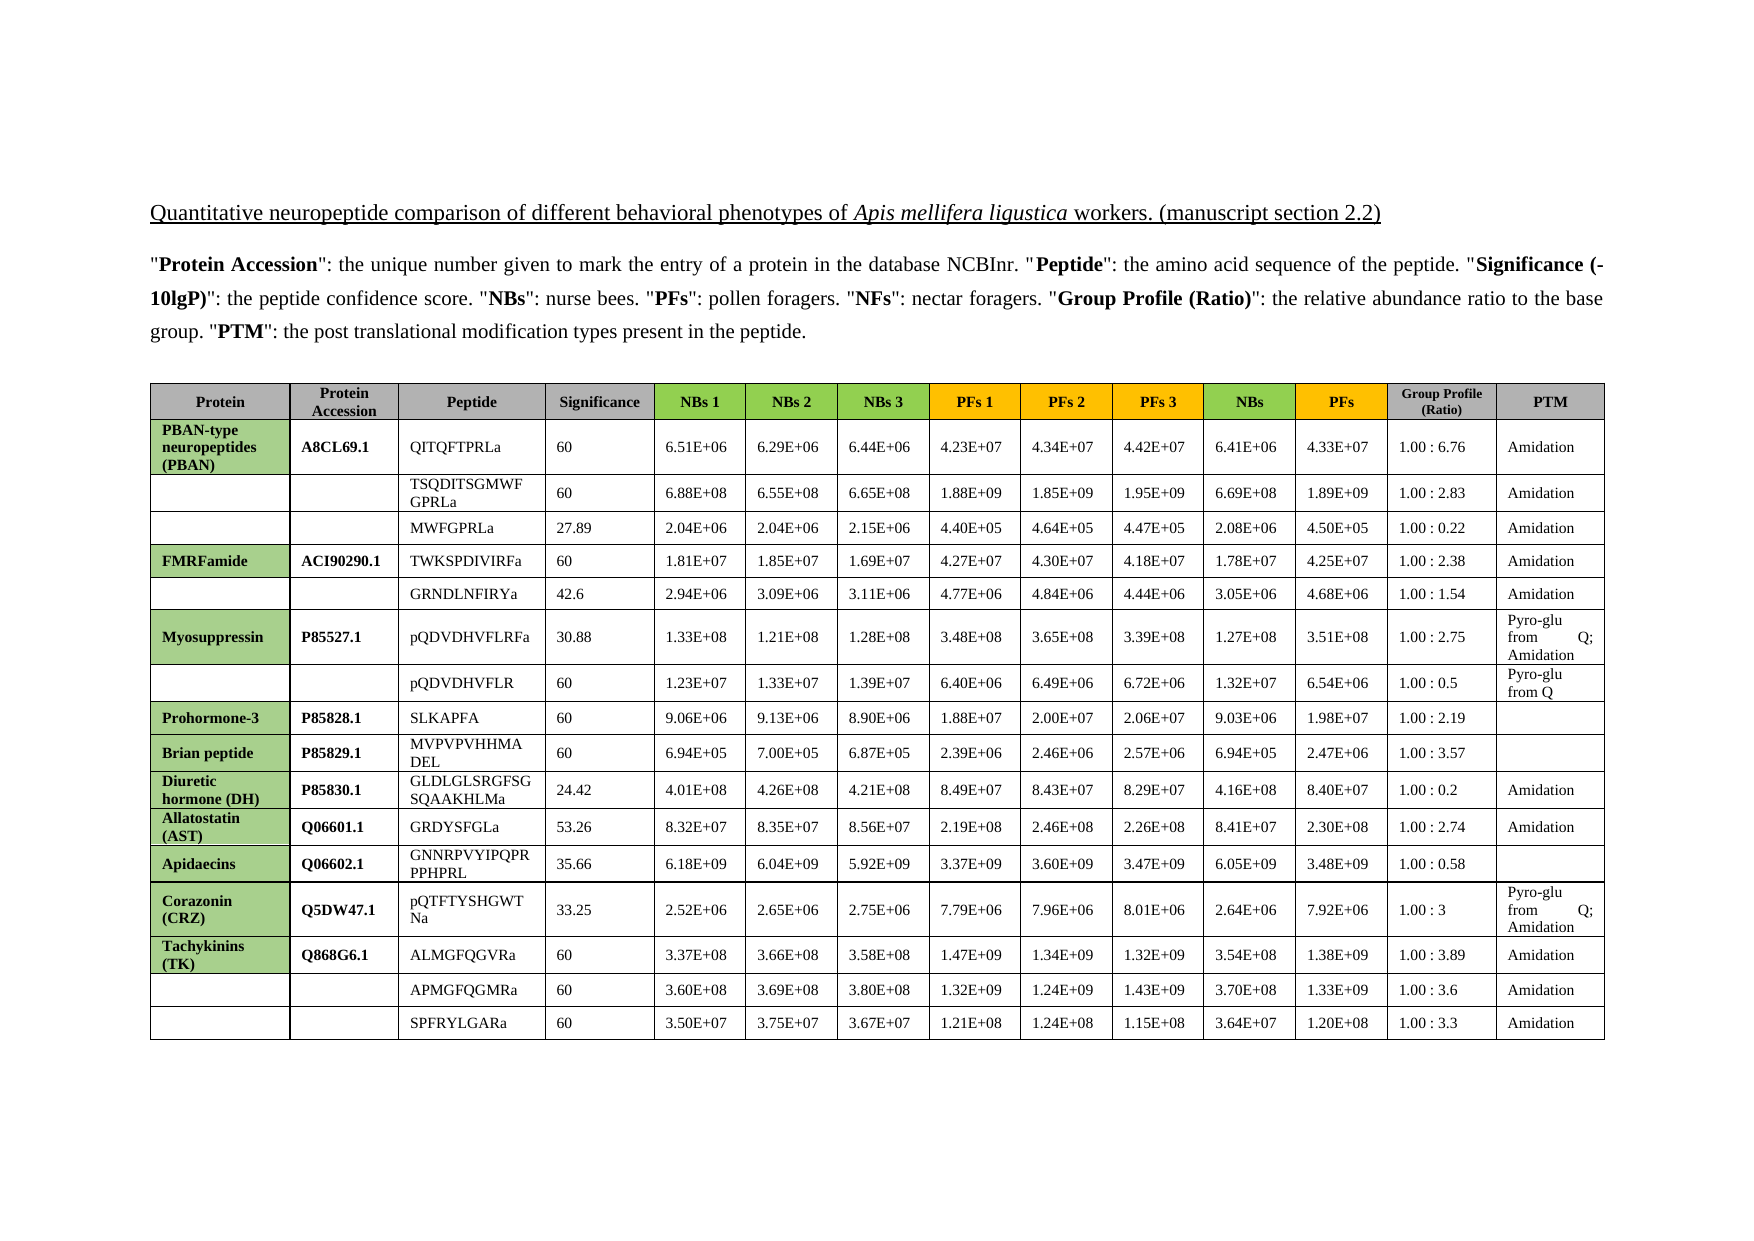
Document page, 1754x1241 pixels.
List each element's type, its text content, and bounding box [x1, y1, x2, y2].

table_cell 6.94E+05 [1204, 735, 1295, 771]
table_cell 3.48E+08 [930, 610, 1020, 664]
table_cell GLDLGLSRGFSGSQAAKHLMa [399, 772, 545, 808]
table_cell 6.44E+06 [838, 420, 929, 474]
table_cell 2.15E+06 [838, 512, 929, 544]
table_cell 1.20E+08 [1296, 1007, 1387, 1039]
table_cell SPFRYLGARa [399, 1007, 545, 1039]
table_cell 3.67E+07 [838, 1007, 929, 1039]
table_cell 60 [546, 1007, 654, 1039]
table_cell Amidation [1497, 772, 1604, 808]
table_cell 6.65E+08 [838, 475, 929, 511]
table_cell [291, 512, 398, 544]
table_cell 4.84E+06 [1021, 578, 1112, 609]
table_cell 3.65E+08 [1021, 610, 1112, 664]
table_cell 3.39E+08 [1113, 610, 1203, 664]
table_cell [291, 475, 398, 511]
table_cell Amidation [1497, 937, 1604, 973]
table_cell 3.58E+08 [838, 937, 929, 973]
table_cell 6.94E+05 [655, 735, 745, 771]
table_cell 6.54E+06 [1296, 665, 1387, 701]
table_cell 8.40E+07 [1296, 772, 1387, 808]
table_cell 1.23E+07 [655, 665, 745, 701]
table_cell [1497, 735, 1604, 771]
table_cell Tachykinins (TK) [151, 937, 289, 973]
table_cell Amidation [1497, 974, 1604, 1006]
table_cell 1.85E+09 [1021, 475, 1112, 511]
table_cell 2.06E+07 [1113, 702, 1203, 734]
table_cell 1.89E+09 [1296, 475, 1387, 511]
table_cell [291, 1007, 398, 1039]
table_header NBs 2 [746, 384, 837, 419]
table_cell Amidation [1497, 420, 1604, 474]
table_cell 3.60E+09 [1021, 846, 1112, 881]
table_cell 1.43E+09 [1113, 974, 1203, 1006]
table_cell 1.39E+07 [838, 665, 929, 701]
table_cell Q868G6.1 [291, 937, 398, 973]
table_cell 6.04E+09 [746, 846, 837, 881]
table_cell Amidation [1497, 512, 1604, 544]
table_cell [291, 578, 398, 609]
table_cell 4.27E+07 [930, 545, 1020, 577]
table_cell Brian peptide [151, 735, 289, 771]
table_cell 4.77E+06 [930, 578, 1020, 609]
table_cell 4.23E+07 [930, 420, 1020, 474]
table_cell [151, 578, 289, 609]
table_cell 53.26 [546, 809, 654, 844]
table_cell 1.88E+09 [930, 475, 1020, 511]
table_cell GNNRPVYIPQPRPPHPRL [399, 846, 545, 881]
table_cell 1.21E+08 [746, 610, 837, 664]
table_cell 2.19E+08 [930, 809, 1020, 844]
table_cell 2.75E+06 [838, 883, 929, 936]
table_cell 1.32E+09 [1113, 937, 1203, 973]
table_cell 2.46E+06 [1021, 735, 1112, 771]
table_cell 6.88E+08 [655, 475, 745, 511]
table_cell 1.32E+09 [930, 974, 1020, 1006]
table_cell 1.00 : 2.75 [1388, 610, 1496, 664]
table_cell TWKSPDIVIRFa [399, 545, 545, 577]
table_cell 4.33E+07 [1296, 420, 1387, 474]
table_cell 1.27E+08 [1204, 610, 1295, 664]
table_cell 1.00 : 3.57 [1388, 735, 1496, 771]
table_cell 2.04E+06 [655, 512, 745, 544]
table_cell APMGFQGMRa [399, 974, 545, 1006]
table_cell 1.00 : 3 [1388, 883, 1496, 936]
table_cell 1.98E+07 [1296, 702, 1387, 734]
table_cell ACI90290.1 [291, 545, 398, 577]
table_cell 2.08E+06 [1204, 512, 1295, 544]
table_cell P85527.1 [291, 610, 398, 664]
table_cell pQDVDHVFLRFa [399, 610, 545, 664]
table_header NBs 1 [655, 384, 745, 419]
table_cell 6.69E+08 [1204, 475, 1295, 511]
table_cell 4.42E+07 [1113, 420, 1203, 474]
table_cell 3.50E+07 [655, 1007, 745, 1039]
table_cell 6.51E+06 [655, 420, 745, 474]
table_cell 60 [546, 702, 654, 734]
table_cell 4.34E+07 [1021, 420, 1112, 474]
table_cell 24.42 [546, 772, 654, 808]
table_cell [151, 475, 289, 511]
text Quantitative neuropeptide comparison of different behavioral phenotypes of Apis mellifera ligustica workers. (manuscript section 2.2) [150, 196, 1604, 229]
table_cell 1.69E+07 [838, 545, 929, 577]
table_cell 3.80E+08 [838, 974, 929, 1006]
text "Protein Accession": the unique number given to mark the entry of a protein in the database NCBInr. "Peptide": the amino acid sequence of the peptide. "Significance (-10lgP)": the peptide confidence score. "NBs": nurse bees. "PFs": pollen foragers. "NFs": nectar foragers. "Group Profile (Ratio)": the relative abundance ratio to the base group. "PTM": the post translational modification types present in the peptide. [150, 247, 1604, 348]
table_cell 27.89 [546, 512, 654, 544]
table_cell 1.33E+09 [1296, 974, 1387, 1006]
table_cell 3.75E+07 [746, 1007, 837, 1039]
table_cell 60 [546, 475, 654, 511]
table_cell 4.21E+08 [838, 772, 929, 808]
table_cell TSQDITSGMWFGPRLa [399, 475, 545, 511]
table_cell 3.70E+08 [1204, 974, 1295, 1006]
table_cell [151, 1007, 289, 1039]
table_cell GRDYSFGLa [399, 809, 545, 844]
table_cell Diuretic hormone (DH) [151, 772, 289, 808]
table_cell 4.16E+08 [1204, 772, 1295, 808]
table_cell 9.03E+06 [1204, 702, 1295, 734]
table_cell Pyro-glu from Q [1497, 665, 1604, 701]
table_cell 1.88E+07 [930, 702, 1020, 734]
table_cell 2.64E+06 [1204, 883, 1295, 936]
table_cell 3.51E+08 [1296, 610, 1387, 664]
table_cell ALMGFQGVRa [399, 937, 545, 973]
table_cell 4.25E+07 [1296, 545, 1387, 577]
table_cell 2.30E+08 [1296, 809, 1387, 844]
table_cell 1.81E+07 [655, 545, 745, 577]
table_cell 30.88 [546, 610, 654, 664]
table_cell 60 [546, 420, 654, 474]
table_header PFs [1296, 384, 1387, 419]
table_cell P85830.1 [291, 772, 398, 808]
table_cell Amidation [1497, 475, 1604, 511]
table_cell PBAN-type neuropeptides (PBAN) [151, 420, 289, 474]
table_cell 3.09E+06 [746, 578, 837, 609]
table_cell 8.41E+07 [1204, 809, 1295, 844]
table_cell 4.01E+08 [655, 772, 745, 808]
table_cell 1.15E+08 [1113, 1007, 1203, 1039]
table_cell QITQFTPRLa [399, 420, 545, 474]
table_cell 1.24E+08 [1021, 1007, 1112, 1039]
table_cell 1.00 : 0.58 [1388, 846, 1496, 881]
table_header Group Profile (Ratio) [1388, 384, 1496, 419]
table_cell MWFGPRLa [399, 512, 545, 544]
table_cell [151, 512, 289, 544]
table_cell 8.01E+06 [1113, 883, 1203, 936]
table_cell 3.69E+08 [746, 974, 837, 1006]
table_cell MVPVPVHHMADEL [399, 735, 545, 771]
table_cell 60 [546, 974, 654, 1006]
table_cell 33.25 [546, 883, 654, 936]
table_cell 1.00 : 3.3 [1388, 1007, 1496, 1039]
table_cell 3.54E+08 [1204, 937, 1295, 973]
table_cell 9.13E+06 [746, 702, 837, 734]
table_cell 6.18E+09 [655, 846, 745, 881]
table_cell 2.47E+06 [1296, 735, 1387, 771]
table_cell 1.95E+09 [1113, 475, 1203, 511]
table_cell Apidaecins [151, 846, 289, 881]
table_cell pQDVDHVFLR [399, 665, 545, 701]
table_cell 2.26E+08 [1113, 809, 1203, 844]
table_cell 1.38E+09 [1296, 937, 1387, 973]
table_cell 1.00 : 3.89 [1388, 937, 1496, 973]
table_cell 4.68E+06 [1296, 578, 1387, 609]
table_cell [1497, 846, 1604, 881]
table_cell P85829.1 [291, 735, 398, 771]
table_cell 1.00 : 2.83 [1388, 475, 1496, 511]
table_cell pQTFTYSHGWTNa [399, 883, 545, 936]
table_cell [291, 974, 398, 1006]
table_cell GRNDLNFIRYa [399, 578, 545, 609]
table_cell Allatostatin (AST) [151, 809, 289, 844]
table_cell 9.06E+06 [655, 702, 745, 734]
table_cell Myosuppressin [151, 610, 289, 664]
table_cell 2.00E+07 [1021, 702, 1112, 734]
table_cell Q06601.1 [291, 809, 398, 844]
table_cell Q06602.1 [291, 846, 398, 881]
table_cell Amidation [1497, 809, 1604, 844]
table_cell A8CL69.1 [291, 420, 398, 474]
table_header PFs 3 [1113, 384, 1203, 419]
table_cell 6.87E+05 [838, 735, 929, 771]
table_cell 4.47E+05 [1113, 512, 1203, 544]
table_cell 8.49E+07 [930, 772, 1020, 808]
table_cell 1.00 : 0.22 [1388, 512, 1496, 544]
table_cell [151, 974, 289, 1006]
table_cell 3.64E+07 [1204, 1007, 1295, 1039]
table_cell 3.47E+09 [1113, 846, 1203, 881]
table_cell 1.00 : 2.74 [1388, 809, 1496, 844]
table_cell Prohormone-3 [151, 702, 289, 734]
table_cell 2.04E+06 [746, 512, 837, 544]
table_header PFs 2 [1021, 384, 1112, 419]
table_cell P85828.1 [291, 702, 398, 734]
table_cell 2.94E+06 [655, 578, 745, 609]
table_cell 6.29E+06 [746, 420, 837, 474]
table_cell 6.40E+06 [930, 665, 1020, 701]
table_cell Amidation [1497, 1007, 1604, 1039]
table_cell 4.40E+05 [930, 512, 1020, 544]
table_cell 6.49E+06 [1021, 665, 1112, 701]
table_cell 3.48E+09 [1296, 846, 1387, 881]
table_header Protein [151, 384, 289, 419]
table_cell 35.66 [546, 846, 654, 881]
table_cell 4.26E+08 [746, 772, 837, 808]
table_header Peptide [399, 384, 545, 419]
table_cell 7.00E+05 [746, 735, 837, 771]
table_cell 6.41E+06 [1204, 420, 1295, 474]
table_cell 3.60E+08 [655, 974, 745, 1006]
table_header NBs 3 [838, 384, 929, 419]
table_cell 1.00 : 0.2 [1388, 772, 1496, 808]
table_header Significance [546, 384, 654, 419]
table_cell 1.00 : 1.54 [1388, 578, 1496, 609]
table_cell 7.96E+06 [1021, 883, 1112, 936]
table_cell 3.37E+09 [930, 846, 1020, 881]
table_cell Corazonin (CRZ) [151, 883, 289, 936]
table_cell FMRFamide [151, 545, 289, 577]
table_cell Amidation [1497, 578, 1604, 609]
table_cell 4.30E+07 [1021, 545, 1112, 577]
table_cell 60 [546, 545, 654, 577]
table_cell [291, 665, 398, 701]
table_cell 3.11E+06 [838, 578, 929, 609]
table_cell 1.00 : 3.6 [1388, 974, 1496, 1006]
table_cell 6.55E+08 [746, 475, 837, 511]
table_cell 4.64E+05 [1021, 512, 1112, 544]
table_header PTM [1497, 384, 1604, 419]
table_cell 4.50E+05 [1296, 512, 1387, 544]
table_cell 2.57E+06 [1113, 735, 1203, 771]
table_cell 2.65E+06 [746, 883, 837, 936]
table_cell 1.00 : 2.38 [1388, 545, 1496, 577]
table_cell 1.00 : 0.5 [1388, 665, 1496, 701]
table_cell 42.6 [546, 578, 654, 609]
table_cell 1.21E+08 [930, 1007, 1020, 1039]
table_cell [1497, 702, 1604, 734]
table_cell 8.35E+07 [746, 809, 837, 844]
table_cell 1.32E+07 [1204, 665, 1295, 701]
table_cell Pyro-glu from Q; Amidation [1497, 883, 1604, 936]
table_cell 7.92E+06 [1296, 883, 1387, 936]
table_cell 4.44E+06 [1113, 578, 1203, 609]
table_cell Amidation [1497, 545, 1604, 577]
table_cell 1.24E+09 [1021, 974, 1112, 1006]
table_cell 7.79E+06 [930, 883, 1020, 936]
table_cell 2.52E+06 [655, 883, 745, 936]
table_cell 2.39E+06 [930, 735, 1020, 771]
table_cell 8.90E+06 [838, 702, 929, 734]
table_cell 3.05E+06 [1204, 578, 1295, 609]
table_cell 8.56E+07 [838, 809, 929, 844]
table_cell 3.37E+08 [655, 937, 745, 973]
table_cell 1.00 : 2.19 [1388, 702, 1496, 734]
table_header Protein Accession [291, 384, 398, 419]
table_cell 60 [546, 665, 654, 701]
table_cell 2.46E+08 [1021, 809, 1112, 844]
table_cell 8.43E+07 [1021, 772, 1112, 808]
table_cell 60 [546, 937, 654, 973]
table_cell 1.78E+07 [1204, 545, 1295, 577]
table_cell 1.34E+09 [1021, 937, 1112, 973]
table_header NBs [1204, 384, 1295, 419]
table_cell 1.28E+08 [838, 610, 929, 664]
table_cell 6.72E+06 [1113, 665, 1203, 701]
table_cell [151, 665, 289, 701]
table_cell Q5DW47.1 [291, 883, 398, 936]
table_cell 1.00 : 6.76 [1388, 420, 1496, 474]
table_cell 5.92E+09 [838, 846, 929, 881]
table_cell 8.32E+07 [655, 809, 745, 844]
table_cell 6.05E+09 [1204, 846, 1295, 881]
table_cell 8.29E+07 [1113, 772, 1203, 808]
table_cell 3.66E+08 [746, 937, 837, 973]
table_cell 1.47E+09 [930, 937, 1020, 973]
table_cell SLKAPFA [399, 702, 545, 734]
table_cell Pyro-glu from Q; Amidation [1497, 610, 1604, 664]
table_cell 1.33E+07 [746, 665, 837, 701]
table_cell 1.85E+07 [746, 545, 837, 577]
table_cell 60 [546, 735, 654, 771]
table_cell 1.33E+08 [655, 610, 745, 664]
table_header PFs 1 [930, 384, 1020, 419]
table_cell 4.18E+07 [1113, 545, 1203, 577]
